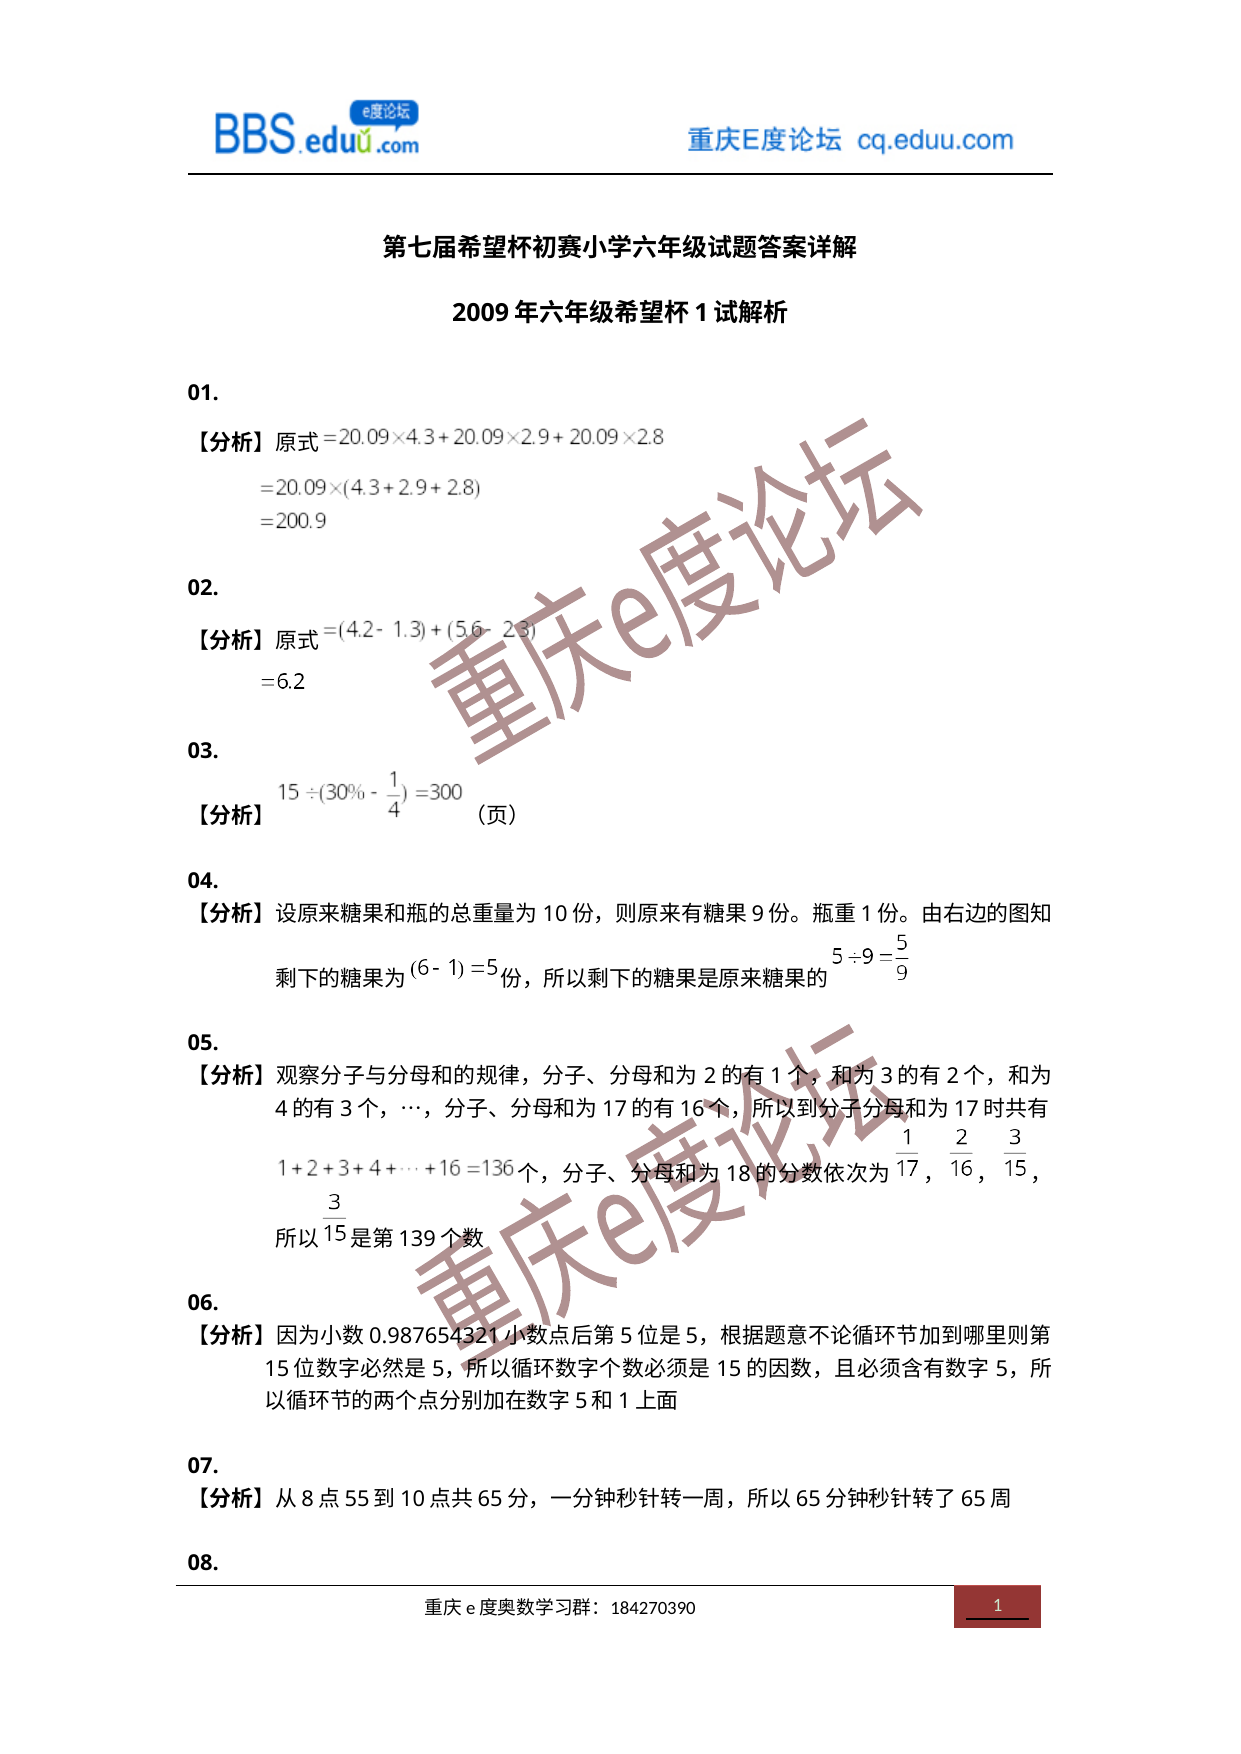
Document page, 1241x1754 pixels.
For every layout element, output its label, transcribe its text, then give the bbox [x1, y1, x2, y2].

text 06. [187, 1286, 1053, 1318]
text 【分析】原式 [187, 408, 1053, 473]
text 05. [187, 1026, 1053, 1058]
text 【分析】设原来糖果和瓶的总重量为10份，则原来有糖果9份。瓶重1份。由右边的图知剩下的糖果为份，所以剩下的糖果是原来糖果的 [187, 896, 1053, 993]
text 2009年六年级希望杯1试解析 [187, 278, 1053, 343]
text 03. [187, 733, 1053, 766]
text 01. [187, 376, 1053, 408]
text 【分析】因为小数0.987654321小数点后第5位是5，根据题意不论循环节加到哪里则第15位数字必然是5，所以循环数字个数必须是15的因数，且必须含有数字5，所以循环节的两个点分别加在数字5和1上面 [187, 1318, 1053, 1416]
picture [187, 88, 1053, 171]
text 08. [187, 1546, 1053, 1578]
text 【分析】（页） [187, 766, 1053, 831]
text 【分析】从8点55到10点共65分，一分钟秒针转一周，所以65分钟秒针转了65周 [187, 1481, 1053, 1513]
text 04. [187, 863, 1053, 896]
text 02. [187, 571, 1053, 603]
text 07. [187, 1448, 1053, 1481]
text 【分析】原式 [187, 603, 1053, 668]
text 【分析】观察分子与分母和的规律，分子、分母和为2的有1个，和为3的有2个，和为4的有3个，…，分子、分母和为17的有16个，所以到分子分母和为17时共有 [187, 1058, 1053, 1123]
text 个，分子、分母和为18的分数依次为，，，所以是第139个数 [275, 1123, 1053, 1253]
text 第七届希望杯初赛小学六年级试题答案详解 [187, 213, 1053, 278]
